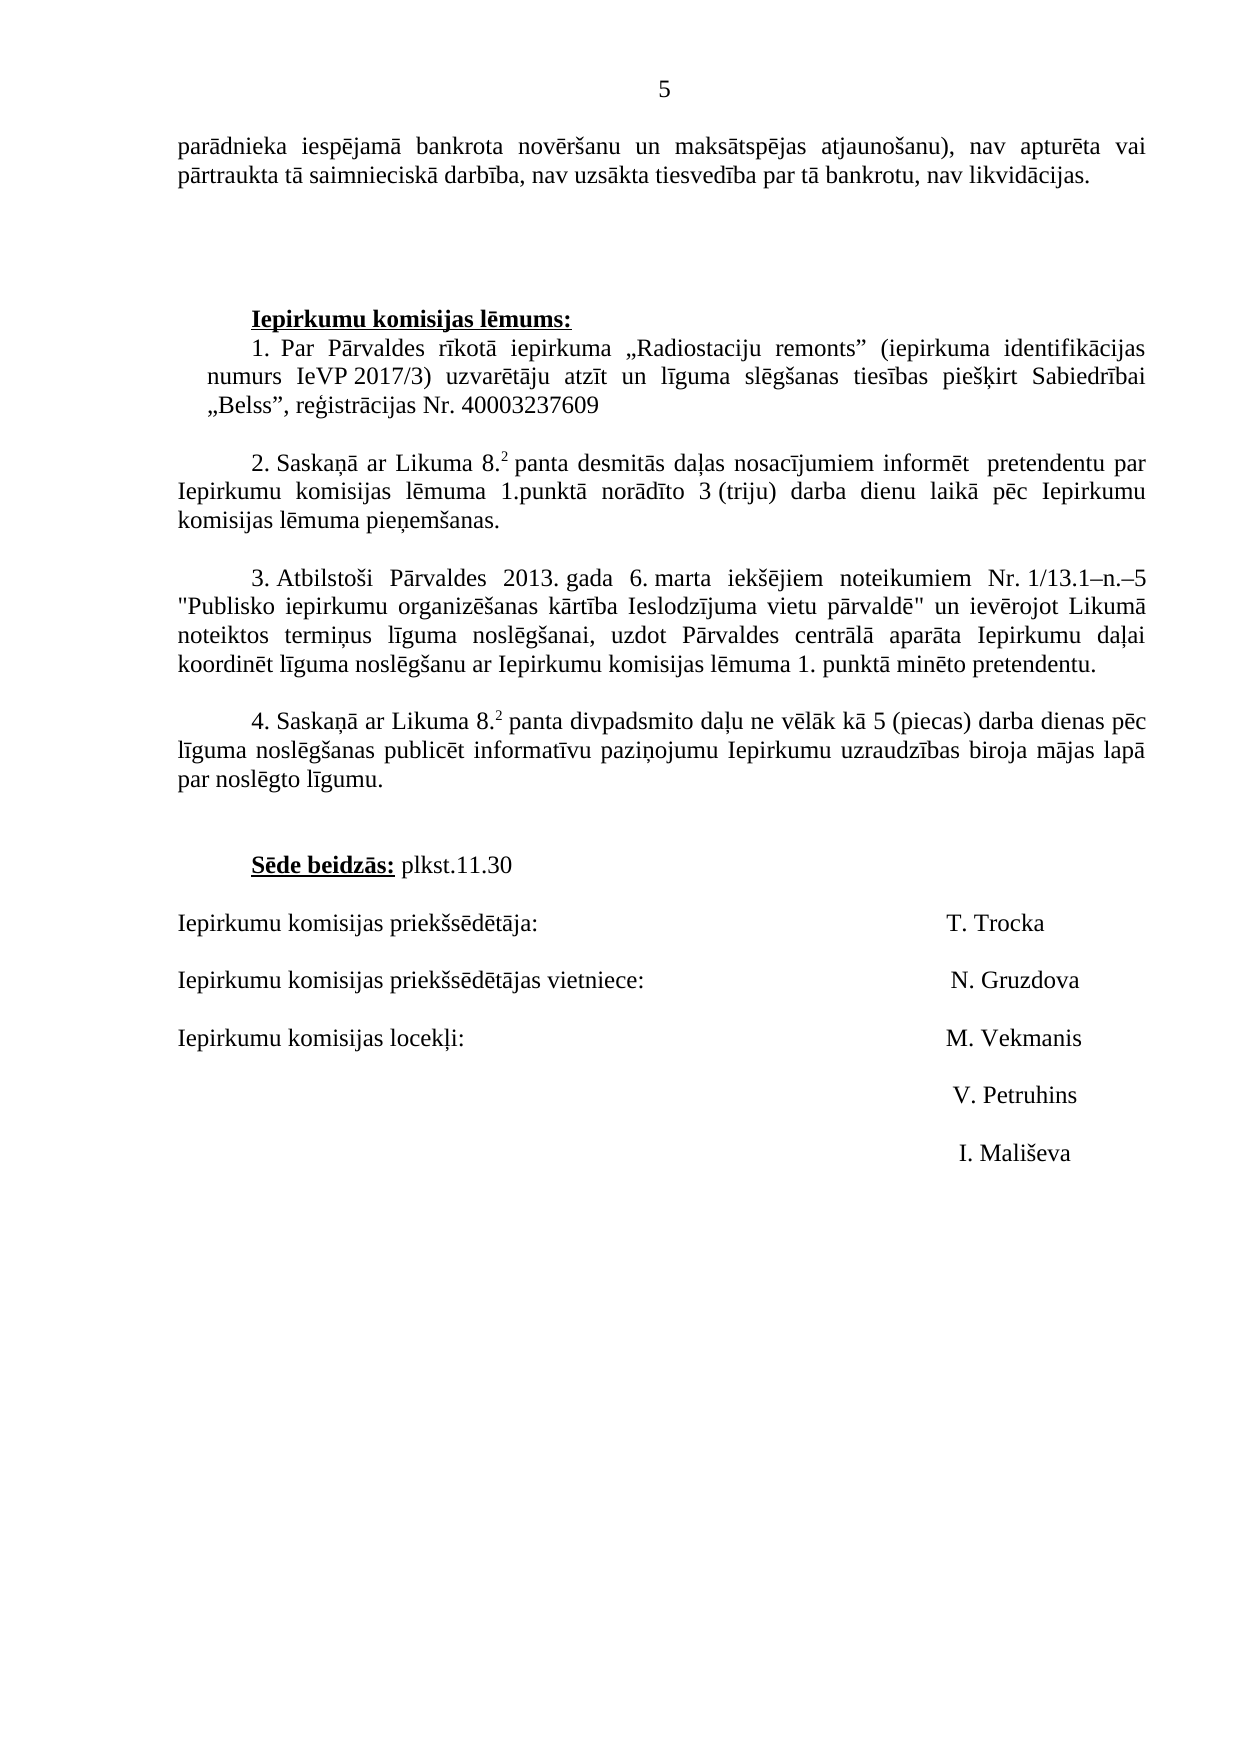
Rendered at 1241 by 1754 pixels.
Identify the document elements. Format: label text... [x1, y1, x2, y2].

text V. Petruhins [177, 1080, 1122, 1109]
text Iepirkumu komisijas priekšsēdētājas vietniece: N. Gruzdova [177, 965, 1122, 994]
text 3. Atbilstoši Pārvaldes 2013. gada 6. marta iekšējiem noteikumiem Nr. 1/13.1–n.–5 "Publisko iepirkumu organizēšanas kārtība Ieslodzījuma vietu pārvaldē" un ievērojot Likumā noteiktos termiņus līguma noslēgšanai, uzdot Pārvaldes centrālā aparāta Iepirkumu daļai koordinēt līguma noslēgšanu ar Iepirkumu komisijas lēmuma 1. punktā minēto pretendentu. [177, 563, 1146, 678]
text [177, 131, 1146, 189]
text Sēde beidzās: plkst.11.30 [177, 850, 1146, 879]
text Iepirkumu komisijas priekšsēdētāja: T. Trocka [177, 908, 1122, 936]
text Iepirkumu komisijas locekļi: M. Vekmanis [177, 1023, 1122, 1051]
text I. Mališeva [177, 1138, 1122, 1166]
text 4. Saskaņā ar Likuma 8.2 panta divpadsmito daļu ne vēlāk kā 5 (piecas) darba dienas pēc līguma noslēgšanas publicēt informatīvu paziņojumu Iepirkumu uzraudzības biroja mājas lapā par noslēgto līgumu. [177, 706, 1146, 793]
list Par Pārvaldes rīkotā iepirkuma „Radiostaciju remonts” (iepirkuma identifikācijas numurs IeVP 2017/3) uzvarētāju atzīt un līguma slēgšanas tiesības piešķirt Sabiedrībai „Belss”, reģistrācijas Nr. 40003237609 [207, 333, 1146, 419]
text Iepirkumu komisijas lēmums: [177, 304, 1146, 333]
text 2. Saskaņā ar Likuma 8.2 panta desmitās daļas nosacījumiem informēt pretendentu par Iepirkumu komisijas lēmuma 1.punktā norādīto 3 (triju) darba dienu laikā pēc Iepirkumu komisijas lēmuma pieņemšanas. [177, 448, 1146, 534]
